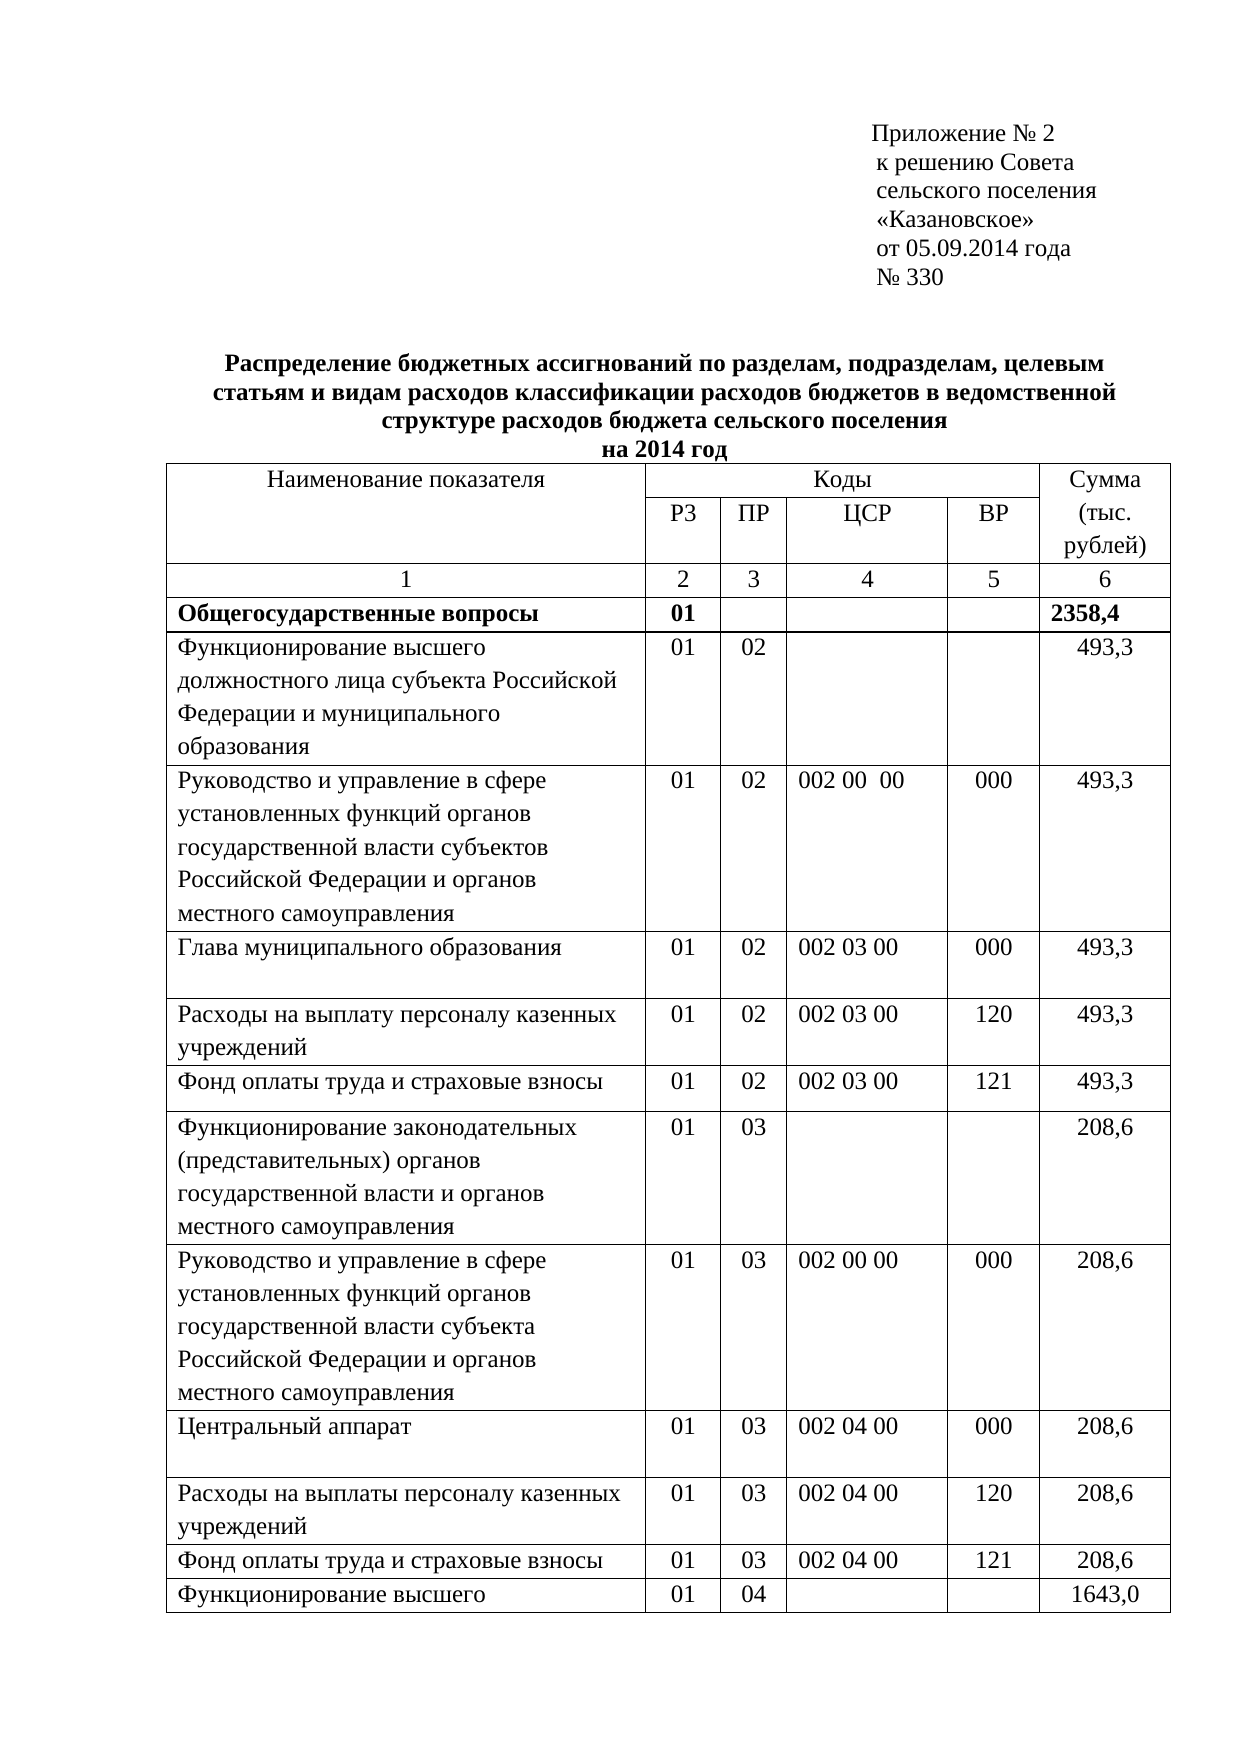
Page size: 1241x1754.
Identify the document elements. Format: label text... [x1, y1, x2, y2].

table_cell ПР [721, 498, 786, 563]
table_header Наименование показателя [167, 464, 645, 563]
table_cell 04 [721, 1579, 786, 1612]
table_cell 000 [948, 1245, 1039, 1410]
table_cell 002 03 00 [787, 1066, 947, 1111]
table_cell 208,6 [1040, 1411, 1170, 1477]
text от 05.09.2014 года [876, 233, 1152, 262]
table_cell 208,6 [1040, 1112, 1170, 1244]
table_header Коды [646, 464, 1039, 497]
table_cell [948, 598, 1039, 631]
table_cell Центральный аппарат [167, 1411, 645, 1477]
table_cell 493,3 [1040, 932, 1170, 998]
table_cell Функционирование законодательных (представительных) органов государственной власти и органов местного самоуправления [167, 1112, 645, 1244]
table_cell [787, 598, 947, 631]
table_cell 01 [646, 598, 720, 631]
table_cell 03 [721, 1545, 786, 1578]
table_header Сумма (тыс. рублей) [1040, 464, 1170, 563]
table_cell 01 [646, 1066, 720, 1111]
table_cell 01 [646, 1245, 720, 1410]
table_cell [721, 598, 786, 631]
text Приложение № 2 [871, 118, 1152, 147]
table_cell 02 [721, 932, 786, 998]
table_cell 01 [646, 766, 720, 931]
table_cell 121 [948, 1066, 1039, 1111]
text Распределение бюджетных ассигнований по разделам, подразделам, целевым статьям и видам расходов классификации расходов бюджетов в ведомственной структуре расходов бюджета сельского поселения [177, 348, 1152, 434]
table_cell [948, 1579, 1039, 1612]
table_cell Руководство и управление в сфере установленных функций органов государственной власти субъектов Российской Федерации и органов местного самоуправления [167, 766, 645, 931]
table_cell 000 [948, 766, 1039, 931]
table_cell ЦСР [787, 498, 947, 563]
table_cell 02 [721, 633, 786, 764]
table_cell 01 [646, 633, 720, 764]
table_cell [787, 1579, 947, 1612]
table_cell ВР [948, 498, 1039, 563]
table_cell 01 [646, 1112, 720, 1244]
table_cell 5 [948, 564, 1039, 597]
table_cell Р3 [646, 498, 720, 563]
table_cell Расходы на выплаты персоналу казенных учреждений [167, 1478, 645, 1544]
table_cell 493,3 [1040, 766, 1170, 931]
table_cell [787, 633, 947, 764]
table_cell 02 [721, 766, 786, 931]
table_cell 1 [167, 564, 645, 597]
table_cell 208,6 [1040, 1245, 1170, 1410]
table_cell Руководство и управление в сфере установленных функций органов государственной власти субъекта Российской Федерации и органов местного самоуправления [167, 1245, 645, 1410]
table_cell 002 03 00 [787, 932, 947, 998]
table_cell 2 [646, 564, 720, 597]
table_cell 01 [646, 1579, 720, 1612]
table_cell 000 [948, 932, 1039, 998]
table_cell Глава муниципального образования [167, 932, 645, 998]
table_cell Общегосударственные вопросы [167, 598, 645, 631]
table_cell 002 04 00 [787, 1478, 947, 1544]
table_cell 6 [1040, 564, 1170, 597]
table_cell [167, 1579, 645, 1612]
table_cell 01 [646, 1411, 720, 1477]
table_cell 1643,0 [1040, 1579, 1170, 1612]
table_cell 03 [721, 1478, 786, 1544]
table_cell 002 03 00 [787, 999, 947, 1065]
table_cell 02 [721, 999, 786, 1065]
table_cell 2358,4 [1040, 598, 1170, 631]
table_cell 208,6 [1040, 1545, 1170, 1578]
table_cell 03 [721, 1411, 786, 1477]
table_cell 01 [646, 1545, 720, 1578]
table_cell 002 04 00 [787, 1411, 947, 1477]
table_cell 01 [646, 1478, 720, 1544]
table_cell 01 [646, 932, 720, 998]
table_cell [948, 633, 1039, 764]
text № 330 [876, 262, 1152, 291]
table_cell 120 [948, 999, 1039, 1065]
table_cell 000 [948, 1411, 1039, 1477]
table_cell Расходы на выплату персоналу казенных учреждений [167, 999, 645, 1065]
table_cell 4 [787, 564, 947, 597]
table_cell 002 00 00 [787, 766, 947, 931]
table_cell 493,3 [1040, 1066, 1170, 1111]
text к решению Совета [876, 147, 1152, 176]
table_cell 02 [721, 1066, 786, 1111]
table_cell 002 00 00 [787, 1245, 947, 1410]
table_cell Фонд оплаты труда и страховые взносы [167, 1066, 645, 1111]
table_cell 493,3 [1040, 999, 1170, 1065]
table_cell 3 [721, 564, 786, 597]
table_cell 120 [948, 1478, 1039, 1544]
table_cell [948, 1112, 1039, 1244]
text «Казановское» [876, 204, 1152, 233]
table_cell 03 [721, 1112, 786, 1244]
table_cell 01 [646, 999, 720, 1065]
table_cell Функционирование высшего должностного лица субъекта Российской Федерации и муниципального образования [167, 633, 645, 764]
text сельского поселения [876, 176, 1152, 204]
table_cell 493,3 [1040, 633, 1170, 764]
table_cell [787, 1112, 947, 1244]
table_cell 002 04 00 [787, 1545, 947, 1578]
text на 2014 год [177, 434, 1152, 463]
table_cell 121 [948, 1545, 1039, 1578]
table_cell Фонд оплаты труда и страховые взносы [167, 1545, 645, 1578]
table_cell 03 [721, 1245, 786, 1410]
table_cell 208,6 [1040, 1478, 1170, 1544]
